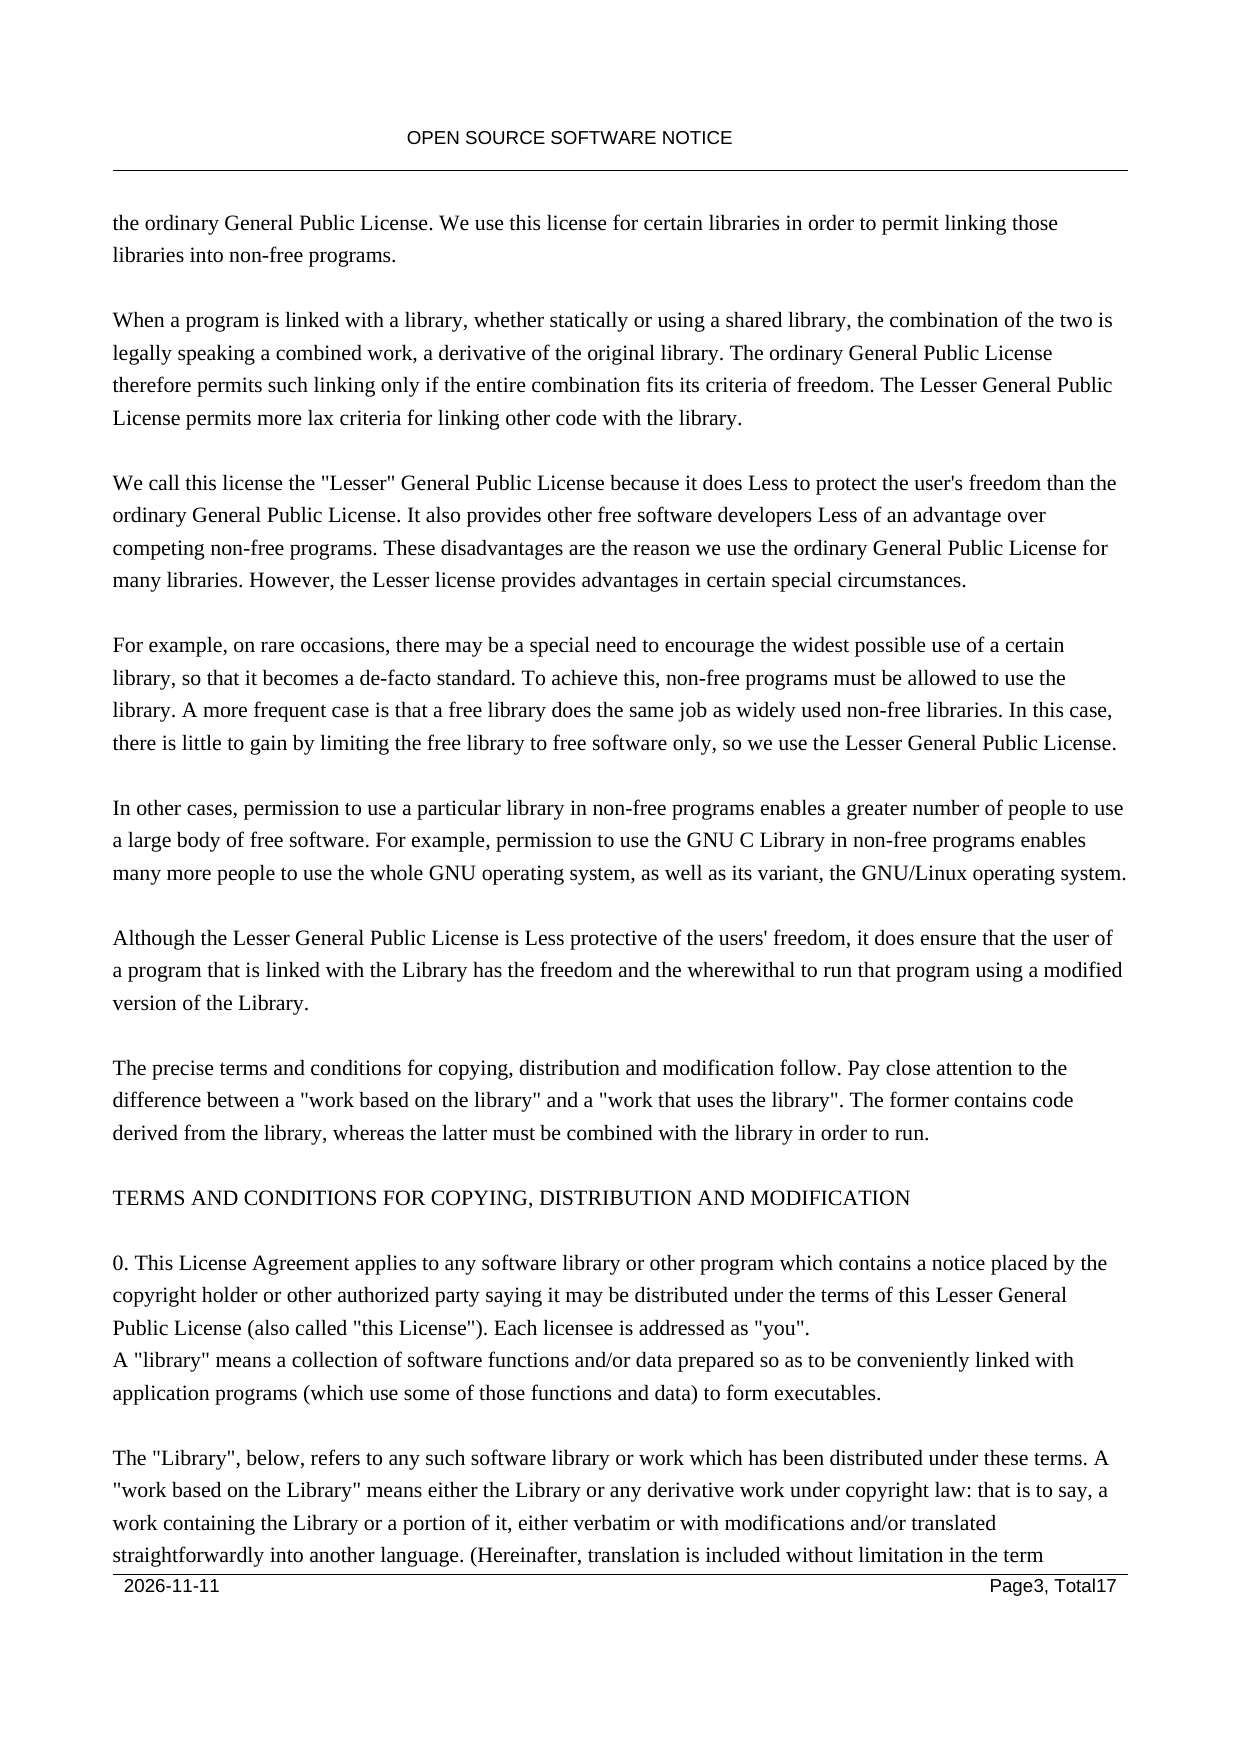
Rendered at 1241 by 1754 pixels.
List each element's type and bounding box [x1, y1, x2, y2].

text [112, 206, 1128, 1571]
